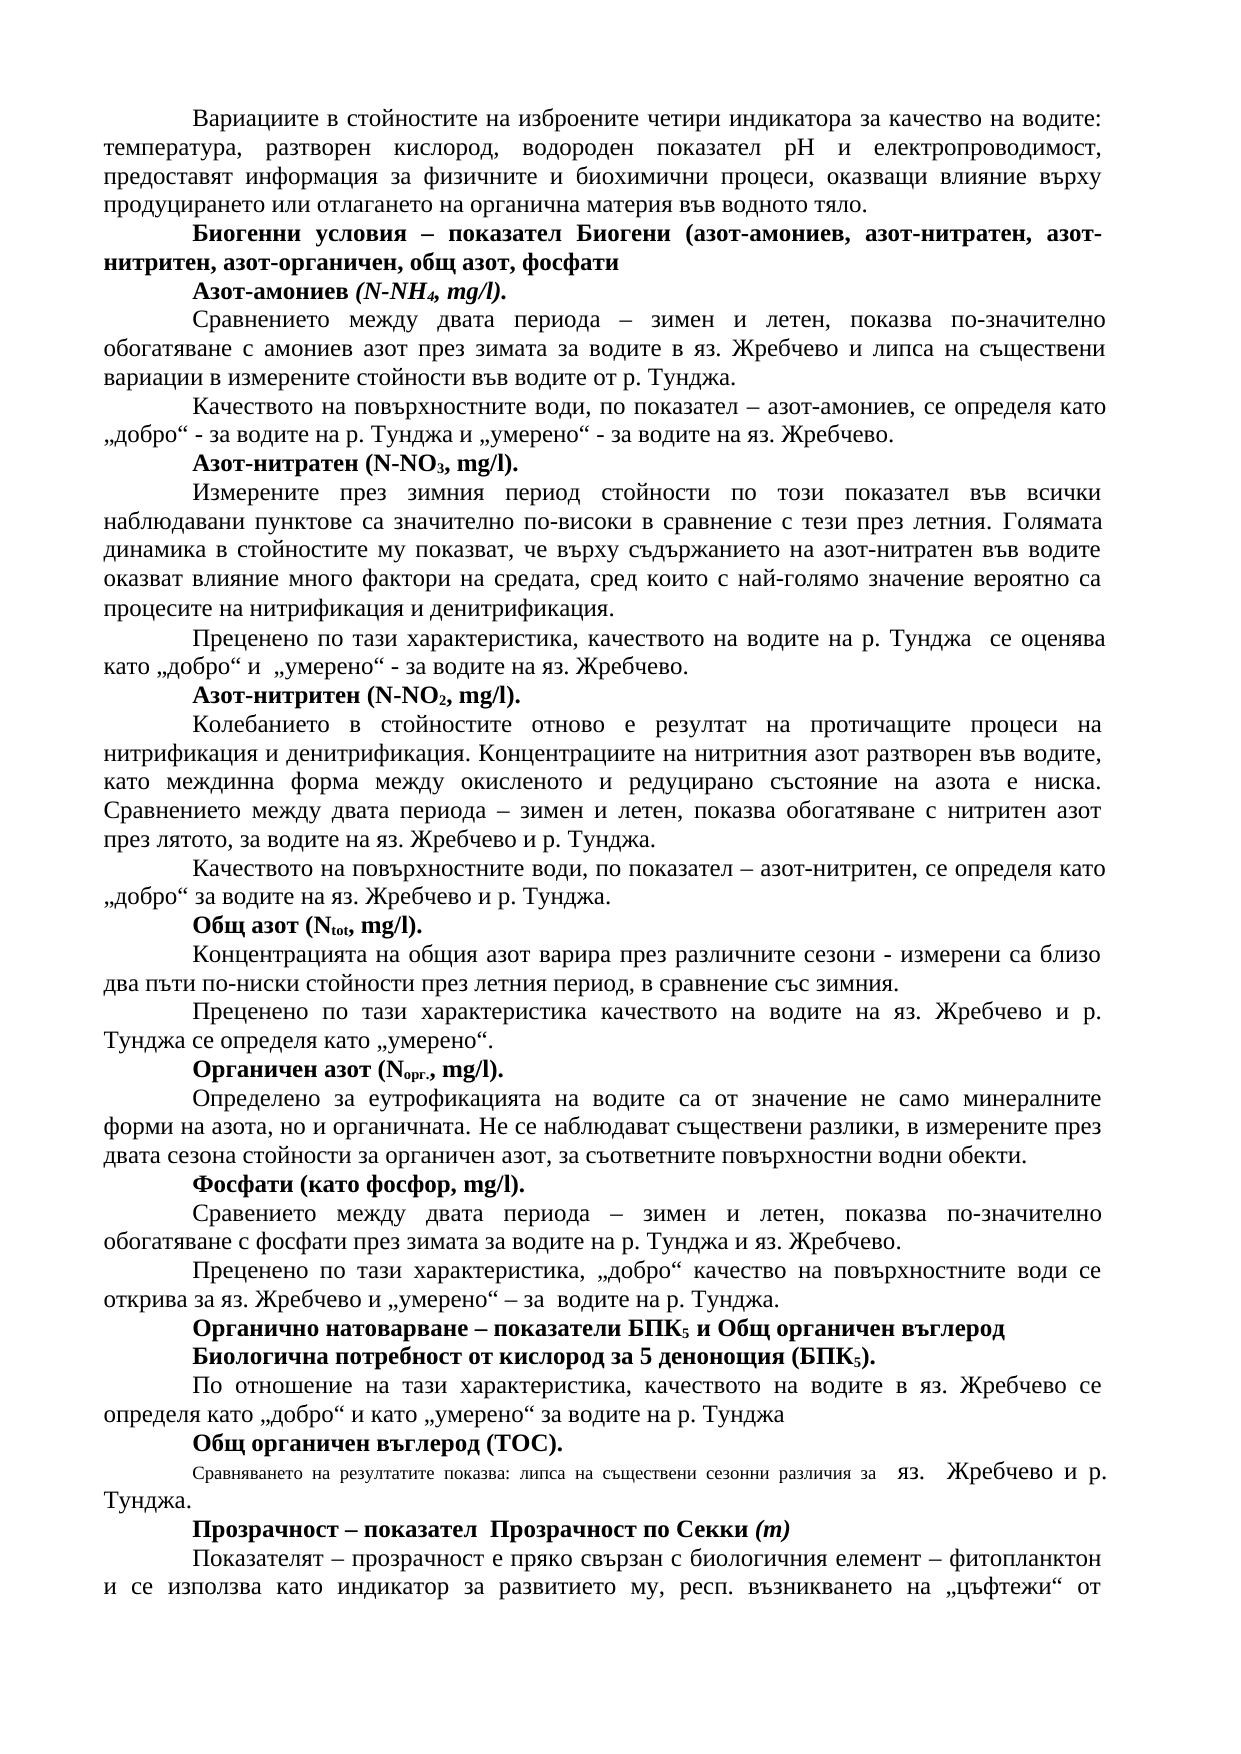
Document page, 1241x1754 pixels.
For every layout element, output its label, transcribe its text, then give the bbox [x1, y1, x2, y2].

text Биогенни условия – показател Биогени (азот-амониев, азот-нитратен, азот-нитритен, азот-органичен, общ азот, фосфати [103, 218, 1102, 276]
text Органичен азот (Nорг., mg/l). [103, 1054, 1107, 1083]
text Качеството на повърхностните води, по показател – азот-нитритен, се определя като „добро“ за водите на яз. Жребчево и р. Тунджа. [103, 853, 1107, 910]
text Преценено по тази характеристика, качеството на водите на р. Тунджа се оценява като „добро“ и „умерено“ - за водите на яз. Жребчево. [103, 623, 1107, 680]
text Концентрацията на общия азот варира през различните сезони - измерени са близо два пъти по-ниски стойности през летния период, в сравнение със зимния. [103, 939, 1102, 996]
text Вариациите в стойностите на изброените четири индикатора за качество на водите: температура, разтворен кислород, водороден показател рН и електропроводимост, предоставят информация за физичните и биохимични процеси, оказващи влияние върху продуцирането или отлагането на органична материя във водното тяло. [103, 103, 1102, 218]
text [103, 1543, 1102, 1600]
text Измерените през зимния период стойности по този показател във всички наблюдавани пунктове са значително по-високи в сравнение с тези през летния. Голямата динамика в стойностите му показват, че върху съдържанието на азот-нитратен във водите оказват влияние много фактори на средата, сред които с най-голямо значение вероятно са процесите на нитрификация и денитрификация. [103, 477, 1102, 623]
text Преценено по тази характеристика качеството на водите на яз. Жребчево и р. Тунджа се определя като „умерено“. [103, 996, 1102, 1054]
text Сравнението между двата периода – зимен и летен, показва по-значително обогатяване с амониев азот през зимата за водите в яз. Жребчево и липса на съществени вариации в измерените стойности във водите от р. Тунджа. [103, 304, 1107, 391]
text Азот-нитритен (N-NO2, mg/l). [103, 680, 1107, 709]
text Сравението между двата периода – зимен и летен, показва по-значително обогатяване с фосфати през зимата за водите на р. Тунджа и яз. Жребчево. [103, 1198, 1102, 1255]
text Определено за еутрофикацията на водите са от значение не само минералните форми на азота, но и органичната. Не се наблюдават съществени разлики, в измерените през двата сезона стойности за органичен азот, за съответните повърхностни водни обекти. [103, 1083, 1102, 1169]
text Общ азот (Ntot, mg/l). [103, 910, 1107, 939]
text Азот-амониев (N-NH4, mg/l). [103, 276, 1102, 304]
text Общ органичен въглерод (ТОС). [103, 1428, 1102, 1456]
text Сравняването на резултатите показва: липса на съществени сезонни различия за яз. Жребчево и р. Тунджа. [103, 1456, 1107, 1514]
text Биологична потребност от кислород за 5 денонощия (БПК5). [103, 1341, 1102, 1370]
text Колебанието в стойностите отново е резултат на протичащите процеси на нитрификация и денитрификация. Концентрациите на нитритния азот разтворен във водите, като междинна форма между окисленото и редуцирано състояние на азота е ниска. Сравнението между двата периода – зимен и летен, показва обогатяване с нитритен азот през лятото, за водите на яз. Жребчево и р. Тунджа. [103, 709, 1102, 853]
text Прозрачност – показател Прозрачност по Секки (m) [103, 1514, 1102, 1543]
text Азот-нитратен (N-NO3, mg/l). [103, 448, 1107, 477]
text Фосфати (като фосфор, mg/l). [103, 1169, 1102, 1198]
text Преценено по тази характеристика, „добро“ качество на повърхностните води се открива за яз. Жребчево и „умерено“ – за водите на р. Тунджа. [103, 1255, 1102, 1313]
text Органично натоварване – показатели БПК5 и Общ органичен въглерод [103, 1313, 1102, 1341]
text По отношение на тази характеристика, качеството на водите в яз. Жребчево се определя като „добро“ и като „умерено“ за водите на р. Тунджа [103, 1370, 1102, 1428]
text Качеството на повърхностните води, по показател – азот-амониев, се определя като „добро“ - за водите на р. Тунджа и „умерено“ - за водите на яз. Жребчево. [103, 391, 1107, 448]
